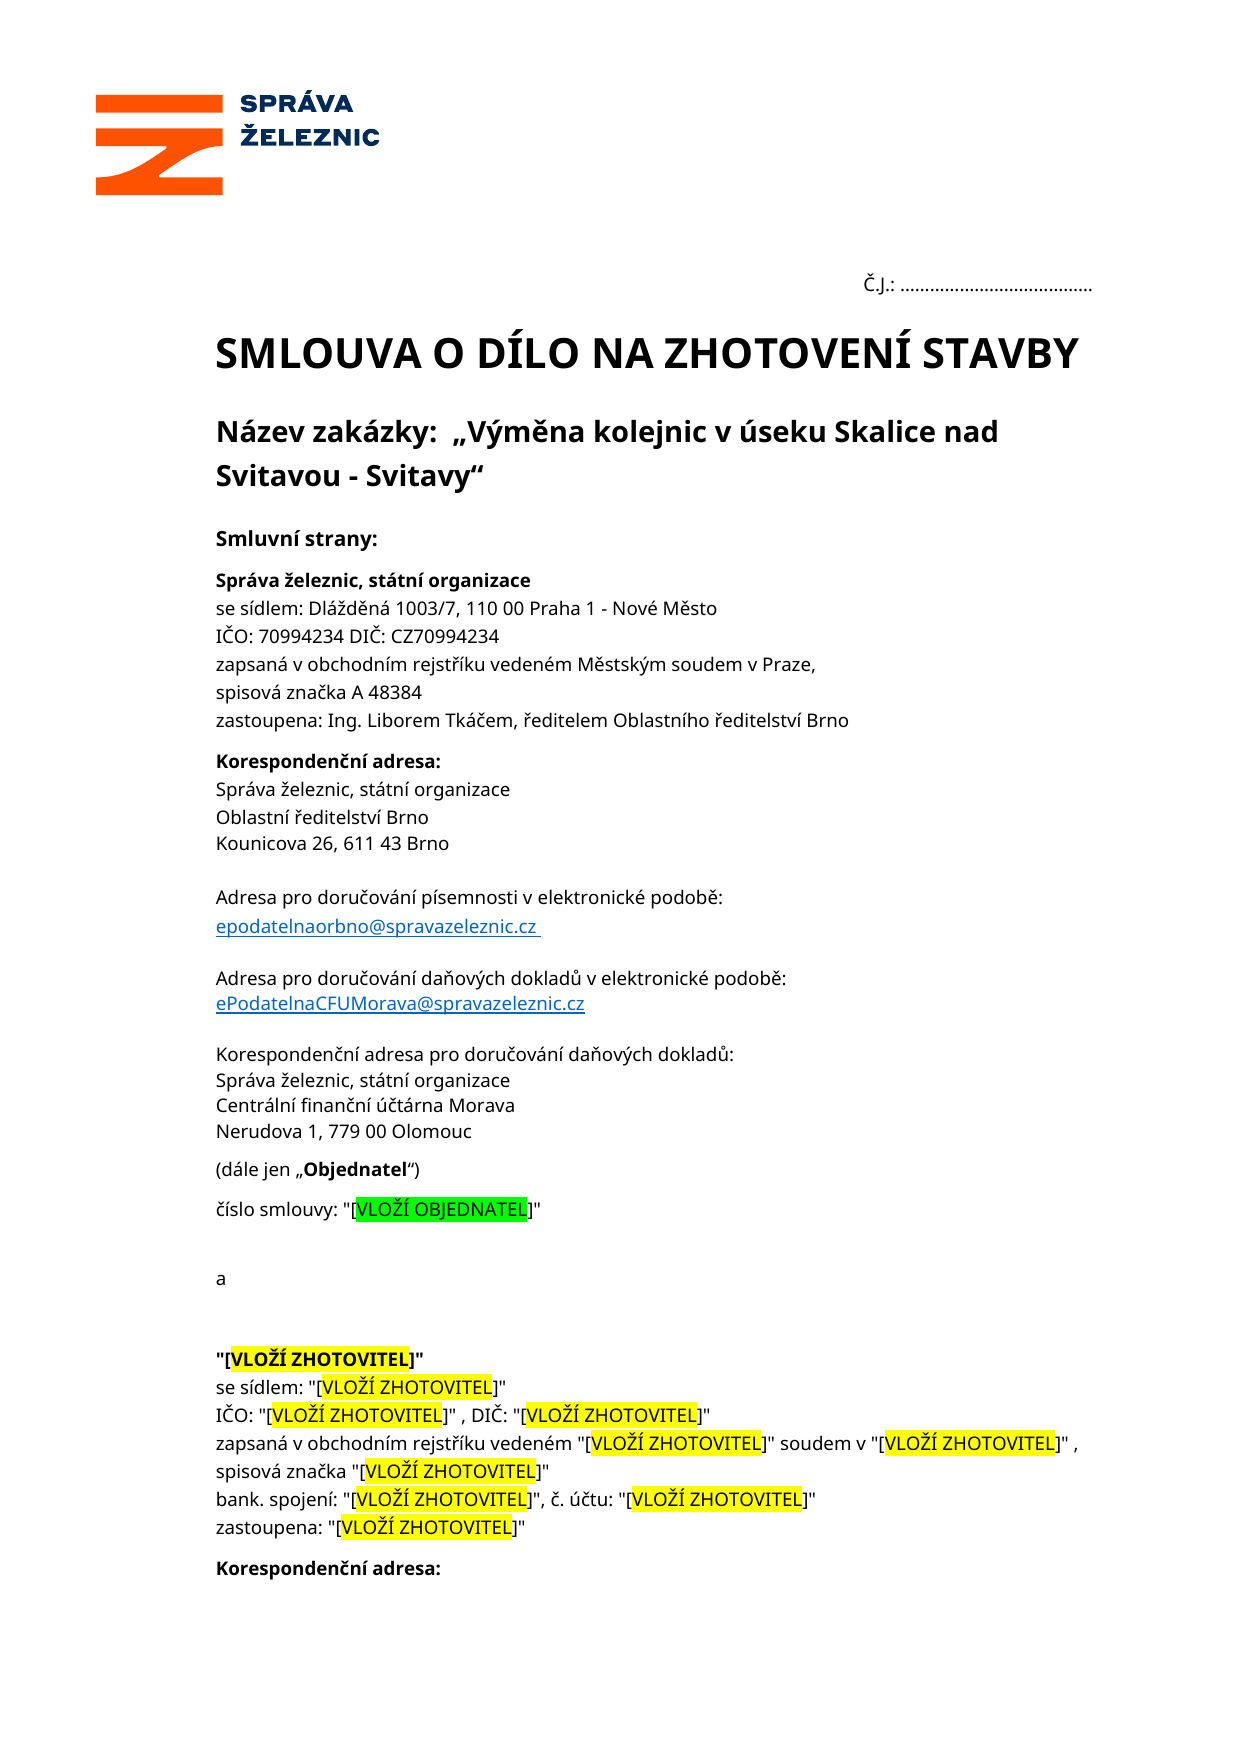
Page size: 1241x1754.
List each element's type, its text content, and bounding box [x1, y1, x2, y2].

text Korespondenční adresa: [216, 748, 1093, 774]
text "[VLOŽÍ ZHOTOVITEL]" [409, 1346, 1093, 1372]
text Správa železnic, státní organizace [216, 1067, 1093, 1092]
text spisová značka "[VLOŽÍ ZHOTOVITEL]" [536, 1458, 1093, 1484]
text Č.J.: ………………………………… [216, 271, 1093, 297]
text zastoupena: Ing. Liborem Tkáčem, ředitelem Oblastního ředitelství Brno [216, 708, 1093, 733]
text (dále jen „Objednatel“) [216, 1156, 1093, 1182]
text se sídlem: Dlážděná 1003/7, 110 00 Praha 1 - Nové Město [216, 596, 1093, 621]
text Adresa pro doručování písemnosti v elektronické podobě: [216, 884, 1093, 910]
text zastoupena: "[VLOŽÍ ZHOTOVITEL]" [512, 1514, 1093, 1540]
text zastoupena: "[VLOŽÍ ZHOTOVITEL]" [216, 1514, 341, 1540]
text Správa železnic, státní organizace [216, 776, 1093, 802]
text číslo smlouvy: "[VLOŽÍ OBJEDNATEL]" [527, 1197, 1093, 1222]
text číslo smlouvy: "[VLOŽÍ OBJEDNATEL]" [216, 1197, 356, 1222]
text Správa železnic, státní organizace [216, 568, 1093, 593]
text epodatelnaorbno@spravazeleznic.cz [216, 914, 1093, 939]
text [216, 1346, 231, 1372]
text se sídlem: "[VLOŽÍ ZHOTOVITEL]" [492, 1374, 1093, 1400]
text bank. spojení: "[VLOŽÍ ZHOTOVITEL]", č. účtu: "[VLOŽÍ ZHOTOVITEL]" [802, 1486, 1093, 1512]
text IČO: "[VLOŽÍ ZHOTOVITEL]" , DIČ: "[VLOŽÍ ZHOTOVITEL]" [697, 1402, 1093, 1428]
text Korespondenční adresa pro doručování daňových dokladů: [216, 1041, 1093, 1067]
text SMLOUVA O DÍLO NA ZHOTOVENÍ STAVBY [216, 324, 1093, 381]
text zapsaná v obchodním rejstříku vedeném "[VLOŽÍ ZHOTOVITEL]" soudem v "[VLOŽÍ ZHOTOVITEL]" , [216, 1430, 591, 1456]
text Nerudova 1, 779 00 Olomouc [216, 1118, 1093, 1143]
text ePodatelnaCFUMorava@spravazeleznic.cz [216, 990, 1093, 1016]
text zapsaná v obchodním rejstříku vedeném Městským soudem v Praze, [216, 652, 1093, 677]
text Oblastní ředitelství Brno [216, 804, 1093, 830]
text a [216, 1265, 1093, 1291]
text spisová značka A 48384 [216, 680, 1093, 705]
text spisová značka "[VLOŽÍ ZHOTOVITEL]" [216, 1458, 365, 1484]
text Smluvní strany: [216, 524, 1093, 552]
text Adresa pro doručování daňových dokladů v elektronické podobě: [216, 965, 1093, 990]
text se sídlem: "[VLOŽÍ ZHOTOVITEL]" [216, 1374, 322, 1400]
text IČO: 70994234 DIČ: CZ70994234 [216, 624, 1093, 649]
text Korespondenční adresa: [216, 1555, 1093, 1580]
text Název zakázky: „Výměna kolejnic v úseku Skalice nad Svitavou - Svitavy“ [216, 412, 1093, 495]
text Centrální finanční účtárna Morava [216, 1092, 1093, 1118]
text Kounicova 26, 611 43 Brno [216, 830, 1093, 855]
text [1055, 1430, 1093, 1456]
